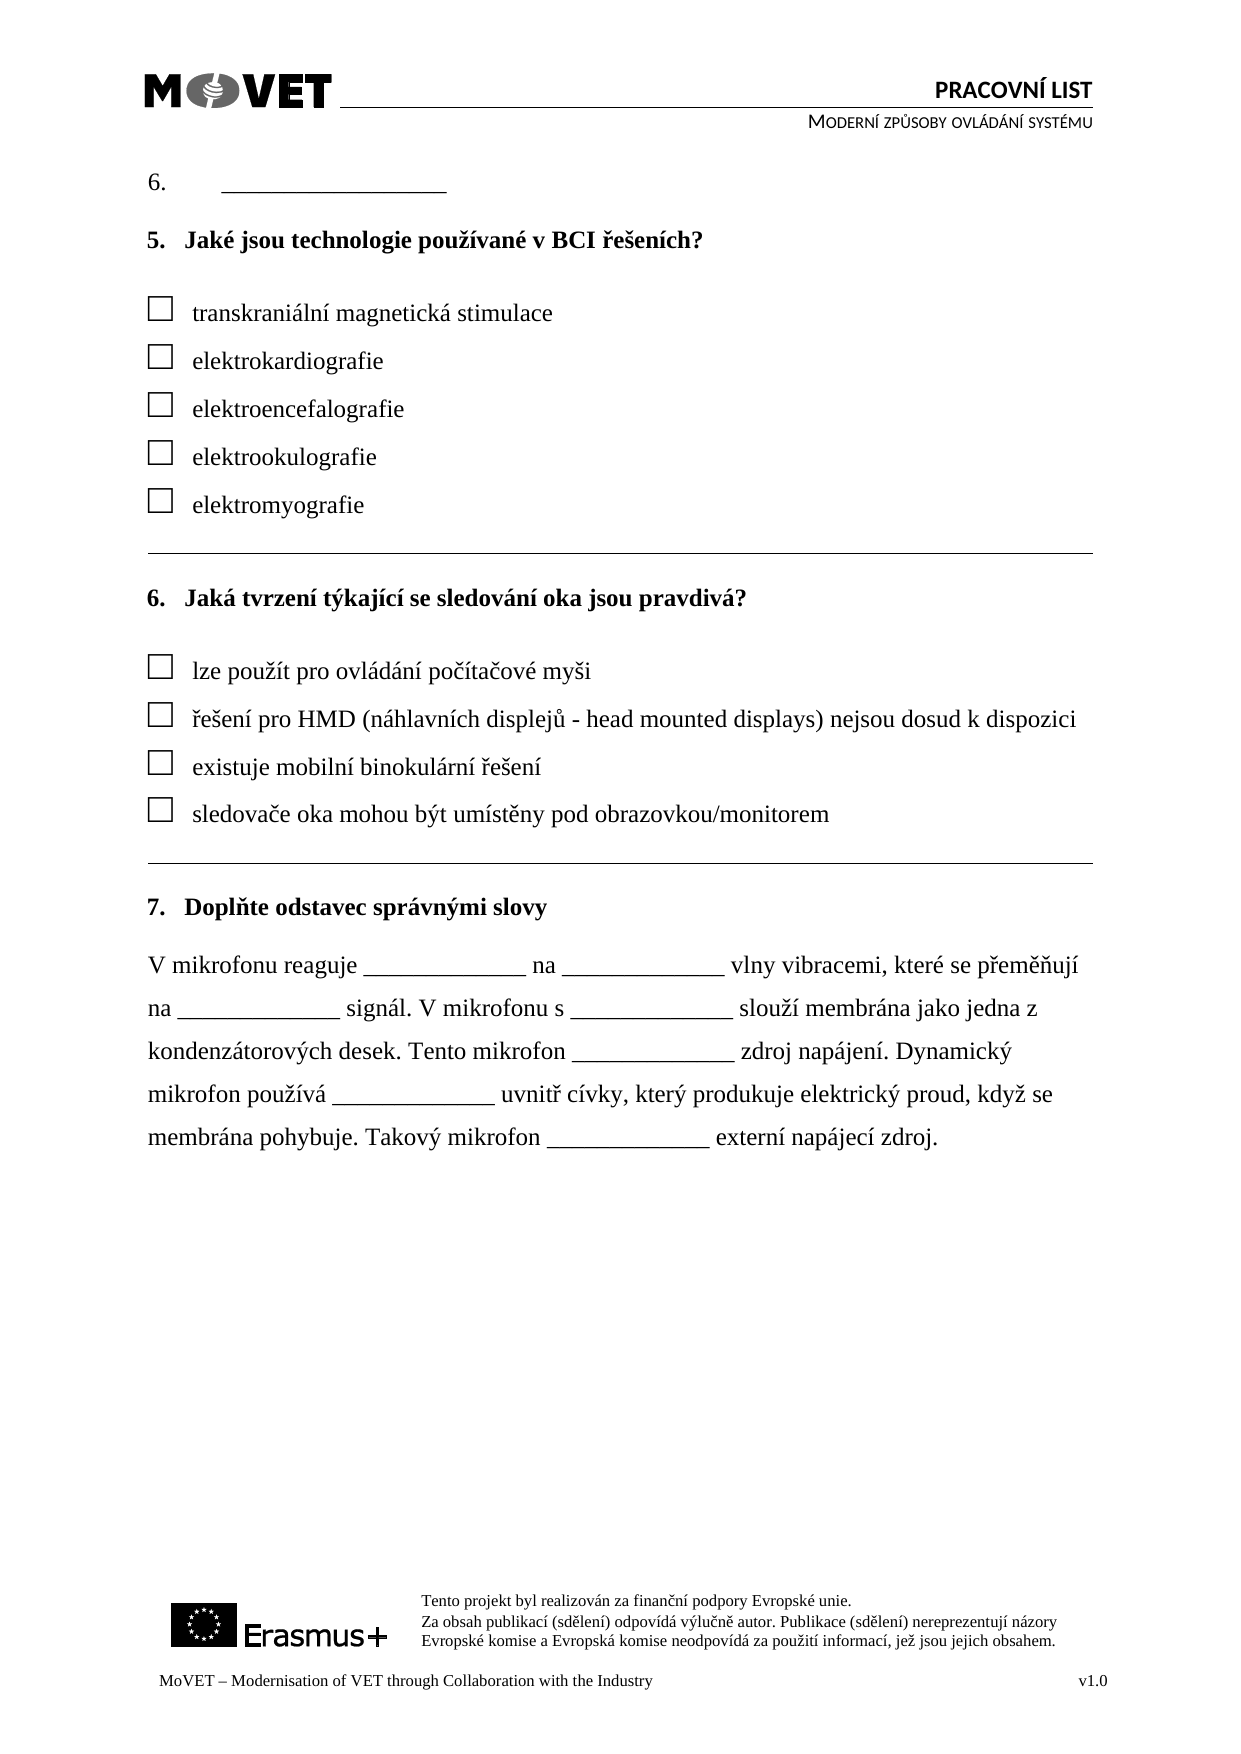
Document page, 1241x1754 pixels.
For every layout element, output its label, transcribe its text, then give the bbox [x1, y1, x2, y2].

text V mikrofonu reaguje _____________ na _____________ vlny vibracemi, které se přeměňují na _____________ signál. V mikrofonu s _____________ slouží membrána jako jedna z kondenzátorových desek. Tento mikrofon _____________ zdroj napájení. Dynamický mikrofon používá _____________ uvnitř cívky, který produkuje elektrický proud, když se membrána pohybuje. Takový mikrofon _____________ externí napájecí zdroj. [148, 950, 1093, 1151]
text □ sledovače oka mohou být umístěny pod obrazovkou/monitorem [148, 784, 1093, 832]
text 6. __________________ [148, 167, 1093, 196]
text Jaké jsou technologie používané v BCI řešeních? [147, 225, 1093, 254]
text Jaká tvrzení týkající se sledování oka jsou pravdivá? [147, 583, 1093, 611]
text □ existuje mobilní binokulární řešení [148, 736, 1093, 784]
text □ transkraniální magnetická stimulace [148, 282, 1093, 330]
text □ řešení pro HMD (náhlavních displejů - head mounted displays) nejsou dosud k dispozici [148, 688, 1093, 736]
text □ elektromyografie [148, 474, 1093, 522]
text □ elektroencefalografie [148, 378, 1093, 426]
text Doplňte odstavec správnými slovy [147, 892, 1093, 921]
text □ elektrokardiografie [148, 330, 1093, 378]
text □ lze použít pro ovládání počítačové myši [148, 640, 1093, 688]
text □ elektrookulografie [148, 426, 1093, 474]
